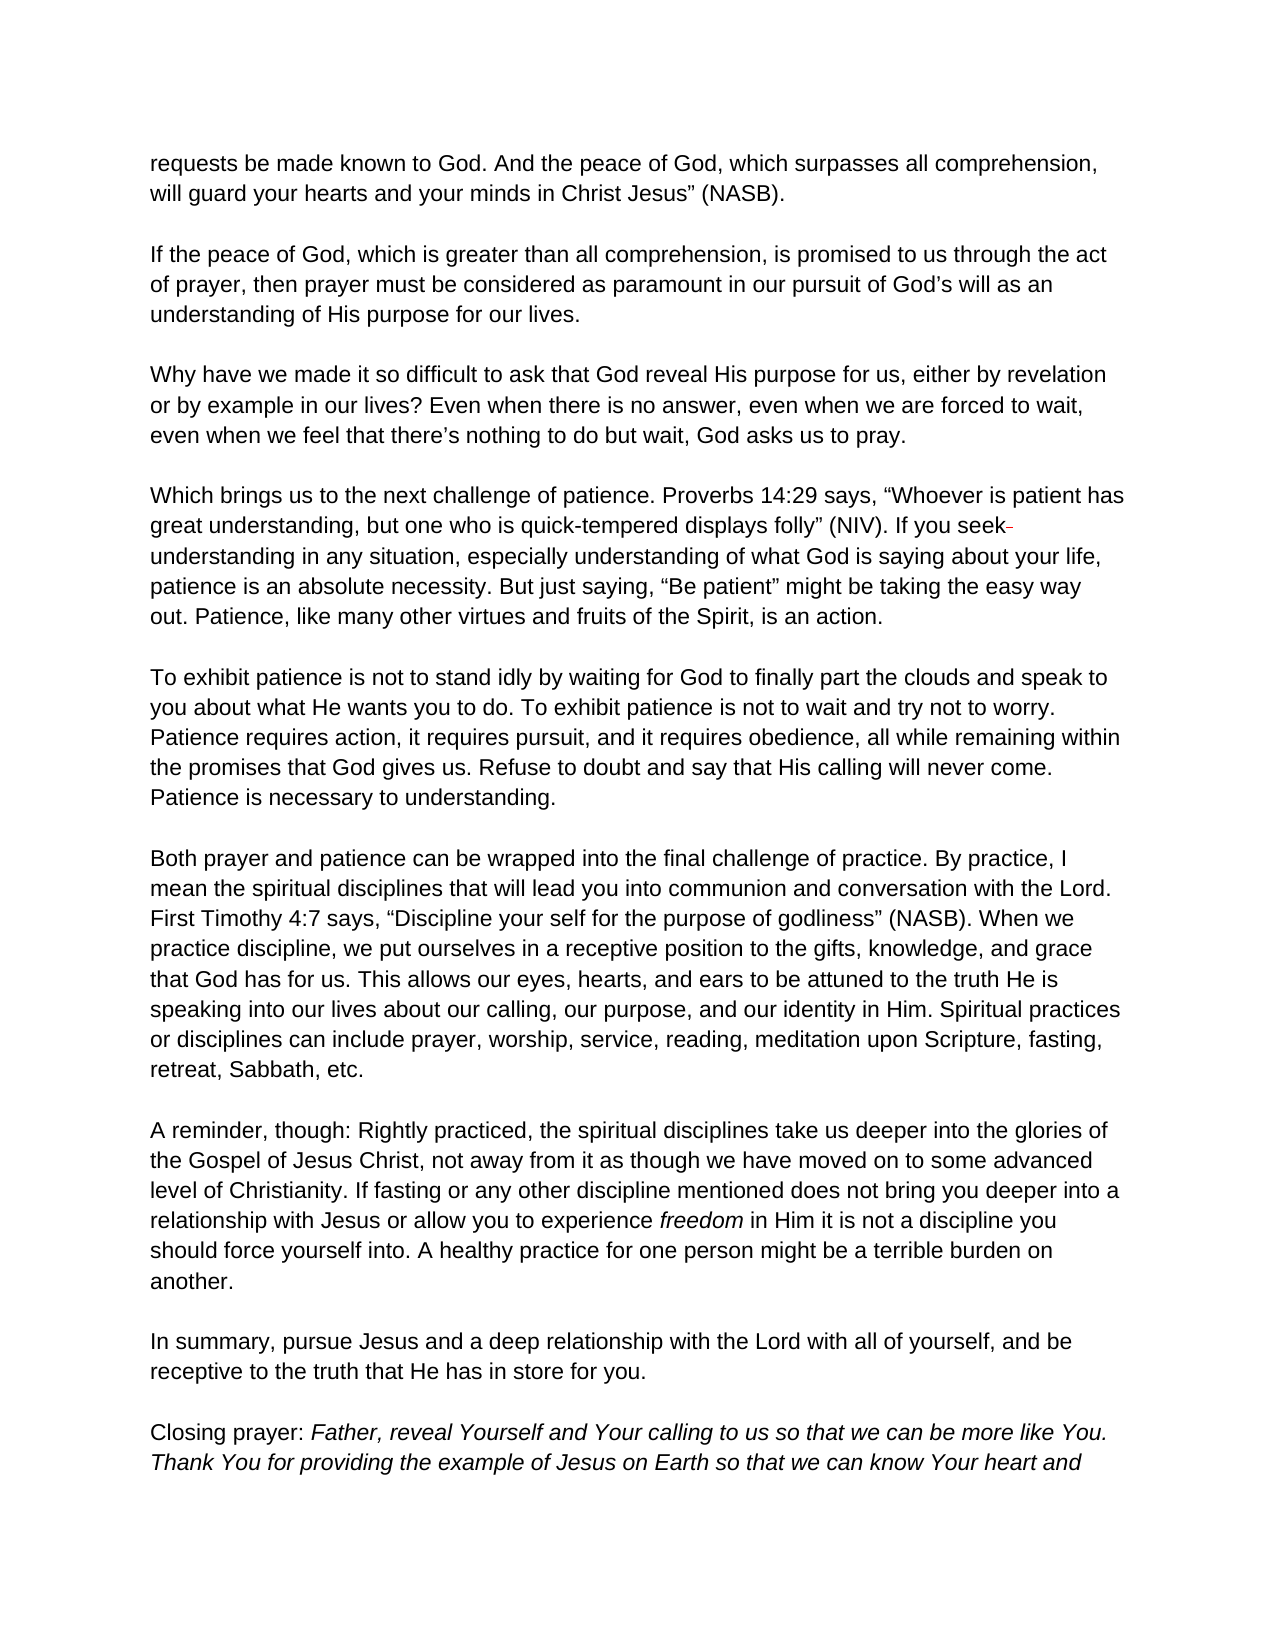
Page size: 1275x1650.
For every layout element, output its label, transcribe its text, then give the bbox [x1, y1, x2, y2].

text If the peace of God, which is greater than all comprehension, is promised to us through the act of prayer, then prayer must be considered as paramount in our pursuit of God’s will as an understanding of His purpose for our lives. [150, 241, 1125, 327]
text Why have we made it so difficult to ask that God reveal His purpose for us, either by revelation or by example in our lives? Even when there is no answer, even when we are forced to wait, even when we feel that there’s nothing to do but wait, God asks us to pray. [150, 361, 1125, 448]
text Both prayer and patience can be wrapped into the final challenge of practice. By practice, I mean the spiritual disciplines that will lead you into communion and conversation with the Lord. First Timothy 4:7 says, “Discipline your self for the purpose of godliness” (NASB). When we practice discipline, we put ourselves in a receptive position to the gifts, knowledge, and grace that God has for us. This allows our eyes, hearts, and ears to be attuned to the truth He is speaking into our lives about our calling, our purpose, and our identity in Him. Spiritual practices or disciplines can include prayer, worship, service, reading, meditation upon Scripture, fasting, retreat, Sabbath, etc. [150, 845, 1125, 1083]
text To exhibit patience is not to stand idly by waiting for God to finally part the clouds and speak to you about what He wants you to do. To exhibit patience is not to wait and try not to worry. Patience requires action, it requires pursuit, and it requires obedience, all while remaining within the promises that God gives us. Refuse to doubt and say that His calling will never come. Patience is necessary to understanding. [150, 663, 1125, 811]
text In summary, pursue Jesus and a deep relationship with the Lord with all of yourself, and be receptive to the truth that He has in store for you. [150, 1328, 1125, 1385]
text A reminder, though: Rightly practiced, the spiritual disciplines take us deeper into the glories of the Gospel of Jesus Christ, not away from it as though we have moved on to some advanced level of Christianity. If fasting or any other discipline mentioned does not bring you deeper into a relationship with Jesus or allow you to experience freedom in Him it is not a discipline you should force yourself into. A healthy practice for one person might be a terrible burden on another. [150, 1117, 1125, 1294]
text Which brings us to the next challenge of patience. Proverbs 14:29 says, “Whoever is patient has great understanding, but one who is quick-tempered displays folly” (NIV). If you seek understanding in any situation, especially understanding of what God is saying about your life, patience is an absolute necessity. But just saying, “Be patient” might be taking the easy way out. Patience, like many other virtues and fruits of the Spirit, is an action. [150, 482, 1125, 629]
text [150, 150, 1125, 207]
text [150, 1419, 1125, 1475]
